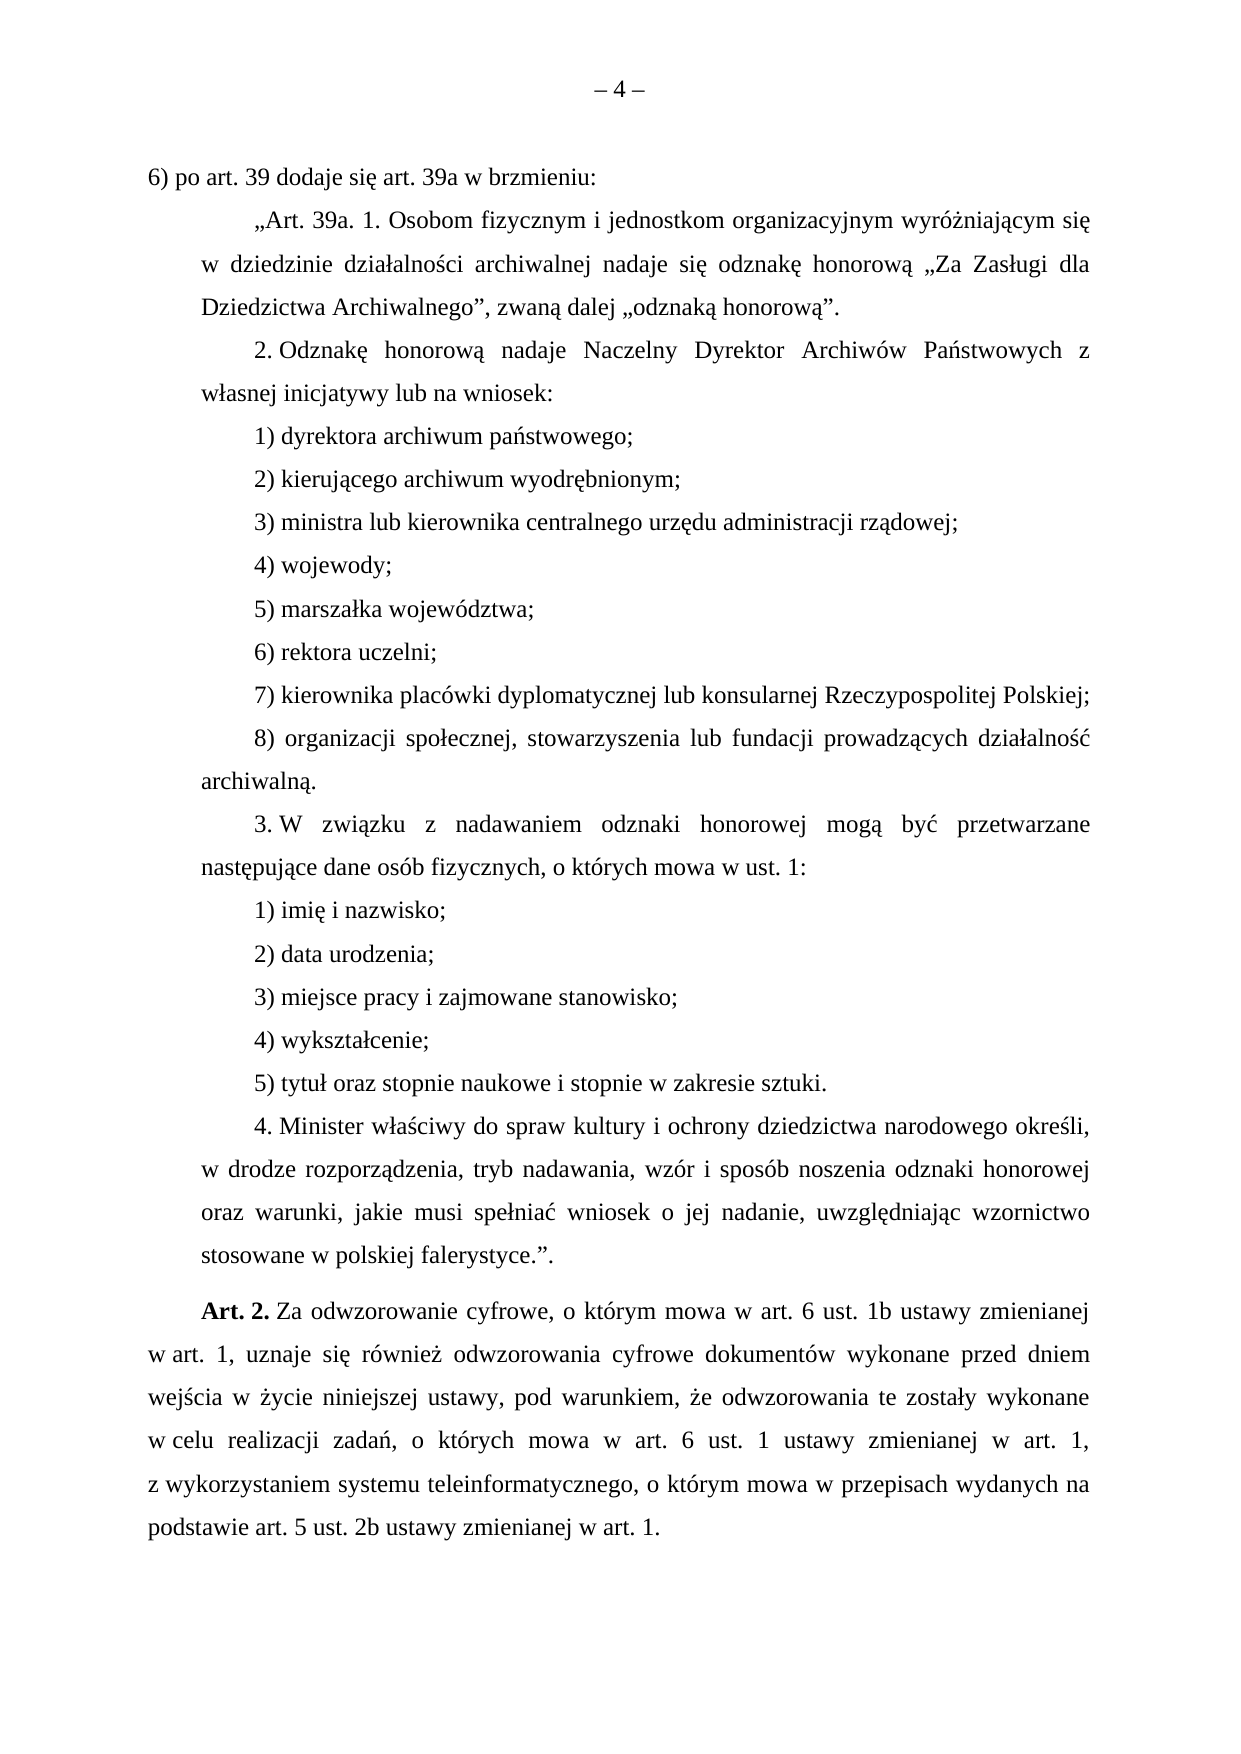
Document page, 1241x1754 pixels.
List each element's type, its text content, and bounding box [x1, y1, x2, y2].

text 8) organizacji społecznej, stowarzyszenia lub fundacji prowadzących działalność archiwalną. [201, 723, 1091, 795]
text Art. 2. Za odwzorowanie cyfrowe, o którym mowa w art. 6 ust. 1b ustawy zmienianej w art. 1, uznaje się również odwzorowania cyfrowe dokumentów wykonane przed dniem wejścia w życie niniejszej ustawy, pod warunkiem, że odwzorowania te zostały wykonane w celu realizacji zadań, o których mowa w art. 6 ust. 1 ustawy zmienianej w art. 1, z wykorzystaniem systemu teleinformatycznego, o którym mowa w przepisach wydanych na podstawie art. 5 ust. 2b ustawy zmienianej w art. 1. [148, 1296, 1091, 1541]
text 6) po art. 39 dodaje się art. 39a w brzmieniu: [148, 162, 1091, 191]
text 1) imię i nazwisko; [201, 896, 1091, 924]
text 2) kierującego archiwum wyodrębnionym; [201, 464, 1091, 493]
text 4) wykształcenie; [201, 1025, 1091, 1054]
text 6) rektora uczelni; [201, 637, 1091, 666]
text 3) miejsce pracy i zajmowane stanowisko; [201, 982, 1091, 1011]
text 2) data urodzenia; [201, 939, 1091, 967]
text 3. W związku z nadawaniem odznaki honorowej mogą być przetwarzane następujące dane osób fizycznych, o których mowa w ust. 1: [201, 809, 1091, 881]
text 5) tytuł oraz stopnie naukowe i stopnie w zakresie sztuki. [201, 1068, 1091, 1097]
text 5) marszałka województwa; [201, 594, 1091, 622]
text 7) kierownika placówki dyplomatycznej lub konsularnej Rzeczypospolitej Polskiej; [201, 680, 1091, 709]
text 1) dyrektora archiwum państwowego; [201, 421, 1091, 450]
text 3) ministra lub kierownika centralnego urzędu administracji rządowej; [201, 507, 1091, 536]
text 2. Odznakę honorową nadaje Naczelny Dyrektor Archiwów Państwowych z własnej inicjatywy lub na wniosek: [201, 335, 1091, 407]
text 4) wojewody; [201, 551, 1091, 579]
text 4. Minister właściwy do spraw kultury i ochrony dziedzictwa narodowego określi, w drodze rozporządzenia, tryb nadawania, wzór i sposób noszenia odznaki honorowej oraz warunki, jakie musi spełniać wniosek o jej nadanie, uwzględniając wzornictwo stosowane w polskiej falerystyce.”. [201, 1111, 1091, 1269]
text „Art. 39a. 1. Osobom fizycznym i jednostkom organizacyjnym wyróżniającym się w dziedzinie działalności archiwalnej nadaje się odznakę honorową „Za Zasługi dla Dziedzictwa Archiwalnego”, zwaną dalej „odznaką honorową”. [201, 206, 1091, 321]
